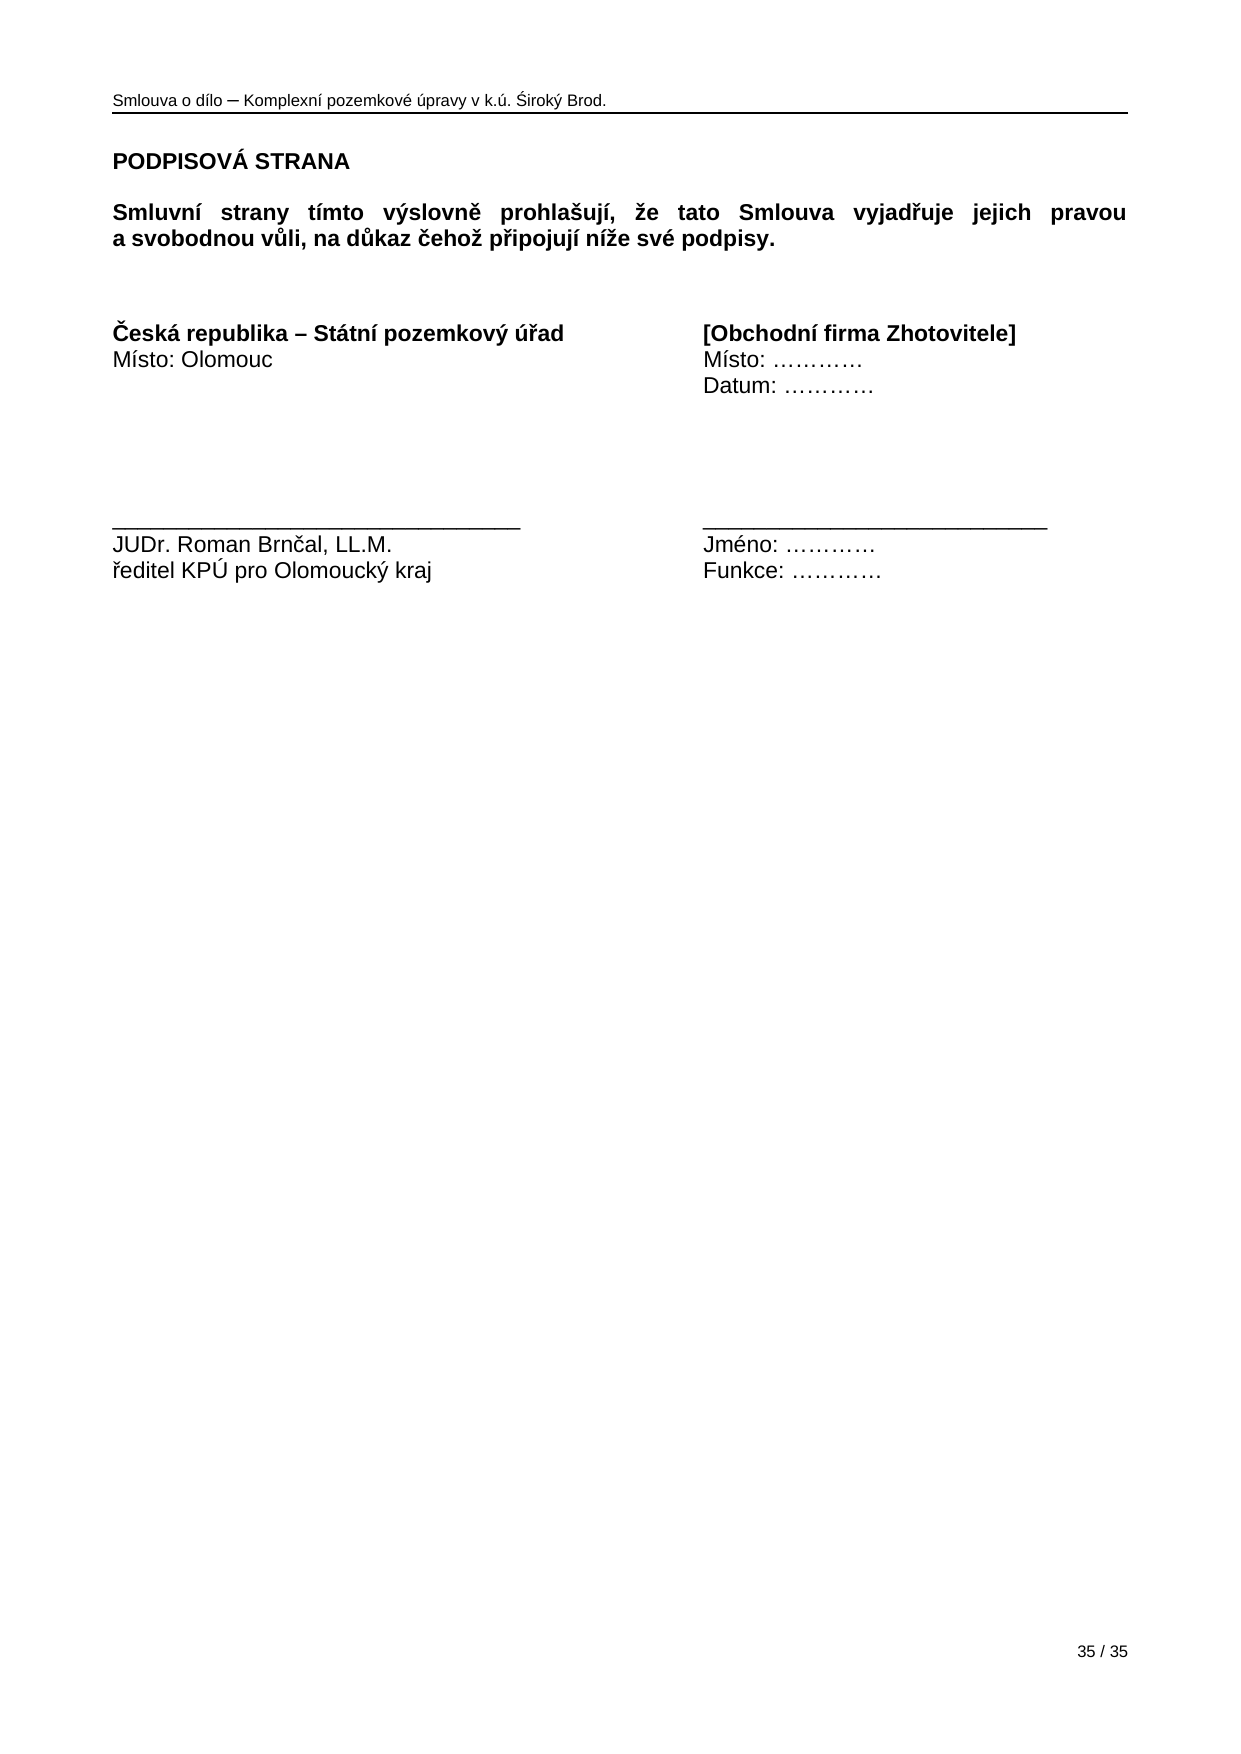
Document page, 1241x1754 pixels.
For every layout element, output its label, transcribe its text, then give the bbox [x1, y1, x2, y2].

text Česká republika – Státní pozemkový úřad [Obchodní firma Zhotovitele] [112, 320, 1128, 346]
text ________________________________ ___________________________ [112, 504, 1128, 531]
text JUDr. Roman Brnčal, LL.M. Jméno: ………… [112, 531, 1128, 557]
text Smluvní strany tímto výslovně prohlašují, že tato Smlouva vyjadřuje jejich pravou a svobodnou vůli, na důkaz čehož připojují níže své podpisy. [112, 199, 1128, 252]
text PODPISOVÁ STRANA [112, 148, 1128, 174]
text ředitel KPÚ pro Olomoucký kraj Funkce: ………… [112, 557, 1128, 583]
text Místo: Olomouc Místo: ………… [112, 346, 1128, 372]
text Datum: ………… [112, 372, 1128, 399]
